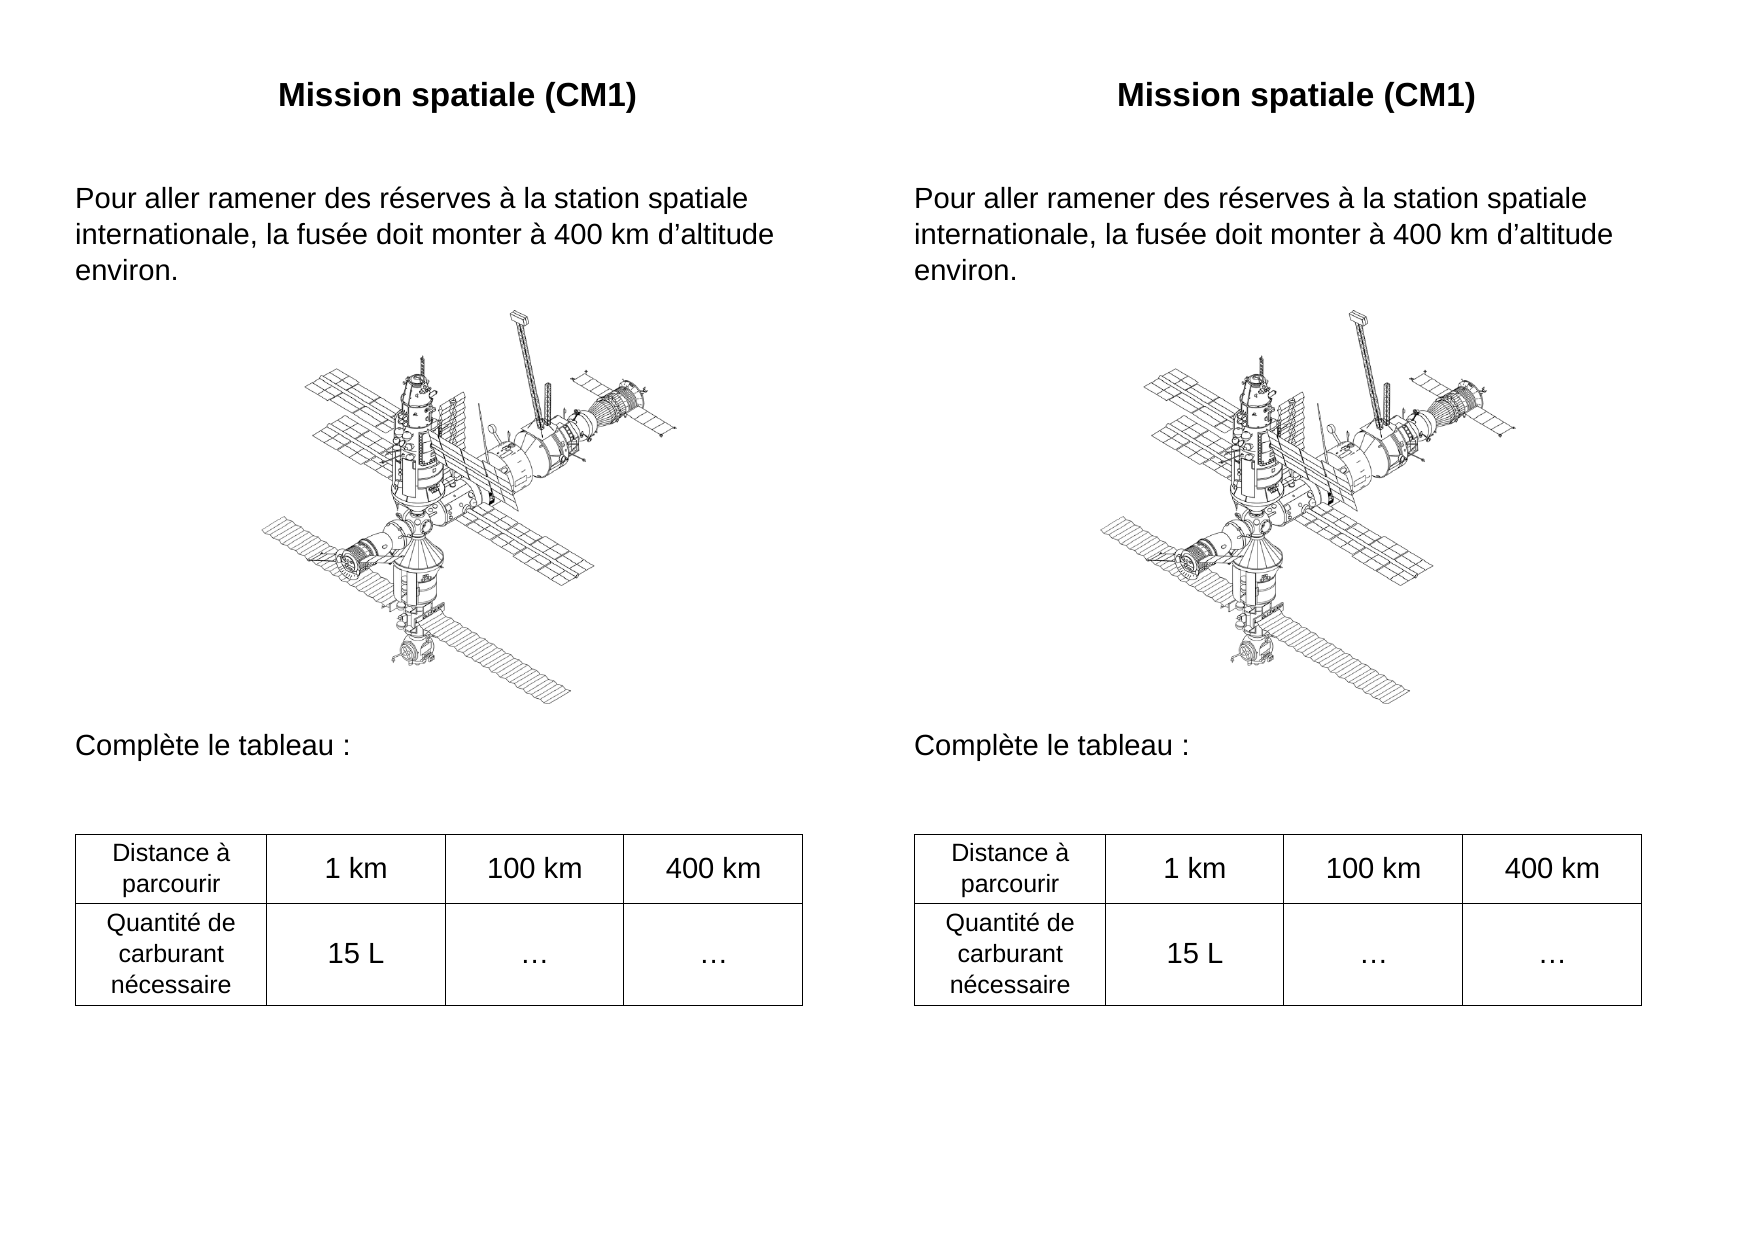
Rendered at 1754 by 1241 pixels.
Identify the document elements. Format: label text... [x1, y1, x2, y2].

table_cell 15 L [267, 904, 445, 1005]
table_header 400 km [624, 835, 802, 902]
table_header 100 km [1284, 835, 1462, 902]
table_cell Quantité de carburant nécessaire [76, 904, 266, 1005]
picture [1100, 310, 1516, 704]
table_cell Quantité de carburant nécessaire [915, 904, 1105, 1005]
text Complète le tableau : [75, 728, 840, 762]
text Pour aller ramener des réserves à la station spatiale internationale, la fusée doit monter à 400 km d’altitude environ. [914, 181, 1679, 287]
text Mission spatiale (CM1) [914, 75, 1679, 113]
table_header Distance à parcourir [915, 835, 1105, 902]
table_cell 15 L [1106, 904, 1283, 1005]
text Complète le tableau : [914, 728, 1679, 762]
picture [261, 310, 677, 704]
text Pour aller ramener des réserves à la station spatiale internationale, la fusée doit monter à 400 km d’altitude environ. [75, 181, 840, 287]
table_header 400 km [1463, 835, 1641, 902]
table_cell … [624, 904, 802, 1005]
table_cell … [1463, 904, 1641, 1005]
table_header 1 km [1106, 835, 1283, 902]
table_cell … [1284, 904, 1462, 1005]
table_header Distance à parcourir [76, 835, 266, 902]
table_header 100 km [446, 835, 623, 902]
table_header 1 km [267, 835, 445, 902]
table_cell … [446, 904, 623, 1005]
text Mission spatiale (CM1) [75, 75, 840, 113]
